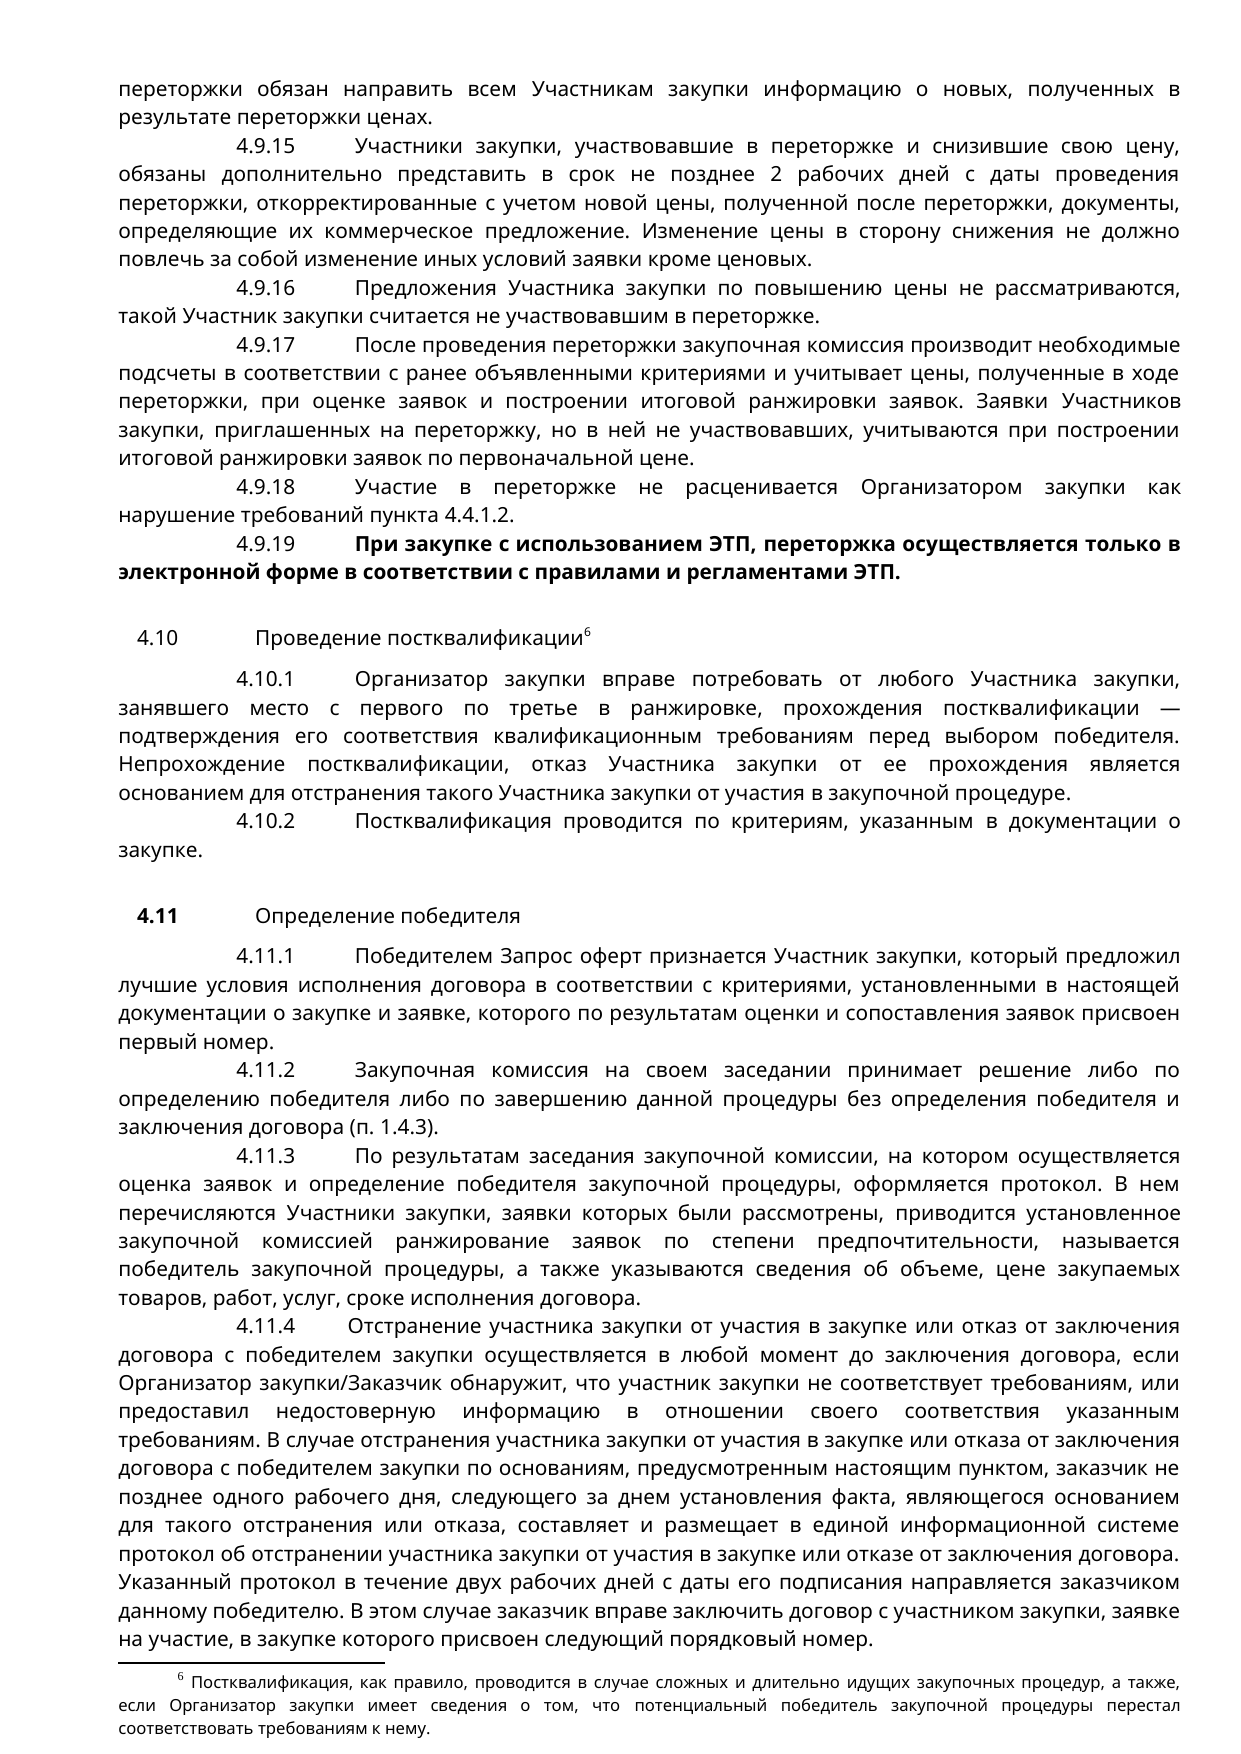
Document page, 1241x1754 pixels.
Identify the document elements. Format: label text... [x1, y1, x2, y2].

list При закупке с использованием ЭТП, переторжка осуществляется только в электронной форме в соответствии с правилами и регламентами ЭТП. [118, 529, 1181, 586]
list Участие в переторжке не расценивается Организатором закупки как нарушение требований пункта 4.4.1.2. [118, 472, 1181, 529]
subtitle Проведение постквалификации [137, 623, 1181, 652]
list Организатор закупки вправе потребовать от любого Участника закупки, занявшего место с первого по третье в ранжировке, прохождения постквалификации — подтверждения его соответствия квалификационным требованиям перед выбором победителя. Непрохождение постквалификации, отказ Участника закупки от ее прохождения является основанием для отстранения такого Участника закупки от участия в закупочной процедуре. [118, 664, 1181, 806]
list Отстранение участника закупки от участия в закупке или отказ от заключения договора с победителем закупки осуществляется в любой момент до заключения договора, если Организатор закупки/Заказчик обнаружит, что участник закупки не соответствует требованиям, или предоставил недостоверную информацию в отношении своего соответствия указанным требованиям. В случае отстранения участника закупки от участия в закупке или отказа от заключения договора с победителем закупки по основаниям, предусмотренным настоящим пунктом, заказчик не позднее одного рабочего дня, следующего за днем установления факта, являющегося основанием для такого отстранения или отказа, составляет и размещает в единой информационной системе протокол об отстранении участника закупки от участия в закупке или отказе от заключения договора. Указанный протокол в течение двух рабочих дней с даты его подписания направляется заказчиком данному победителю. В этом случае заказчик вправе заключить договор с участником закупки, заявке на участие, в закупке которого присвоен следующий порядковый номер. [118, 1311, 1181, 1653]
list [118, 74, 1181, 131]
list После проведения переторжки закупочная комиссия производит необходимые подсчеты в соответствии с ранее объявленными критериями и учитывает цены, полученные в ходе переторжки, при оценке заявок и построении итоговой ранжировки заявок. Заявки Участников закупки, приглашенных на переторжку, но в ней не участвовавших, учитываются при построении итоговой ранжировки заявок по первоначальной цене. [118, 330, 1181, 472]
list Участники закупки, участвовавшие в переторжке и снизившие свою цену, обязаны дополнительно представить в срок не позднее 2 рабочих дней с даты проведения переторжки, откорректированные с учетом новой цены, полученной после переторжки, документы, определяющие их коммерческое предложение. Изменение цены в сторону снижения не должно повлечь за собой изменение иных условий заявки кроме ценовых. [118, 131, 1181, 273]
list По результатам заседания закупочной комиссии, на котором осуществляется оценка заявок и определение победителя закупочной процедуры, оформляется протокол. В нем перечисляются Участники закупки, заявки которых были рассмотрены, приводится установленное закупочной комиссией ранжирование заявок по степени предпочтительности, называется победитель закупочной процедуры, а также указываются сведения об объеме, цене закупаемых товаров, работ, услуг, сроке исполнения договора. [118, 1141, 1181, 1311]
list Победителем Запрос оферт признается Участник закупки, который предложил лучшие условия исполнения договора в соответствии с критериями, установленными в настоящей документации о закупке и заявке, которого по результатам оценки и сопоставления заявок присвоен первый номер. [118, 942, 1181, 1055]
list Предложения Участника закупки по повышению цены не рассматриваются, такой Участник закупки считается не участвовавшим в переторжке. [118, 273, 1181, 330]
list Закупочная комиссия на своем заседании принимает решение либо по определению победителя либо по завершению данной процедуры без определения победителя и заключения договора (п. 1.4.3). [118, 1055, 1181, 1141]
list Постквалификация проводится по критериям, указанным в документации о закупке. [118, 806, 1181, 863]
subtitle Определение победителя [137, 901, 1181, 929]
